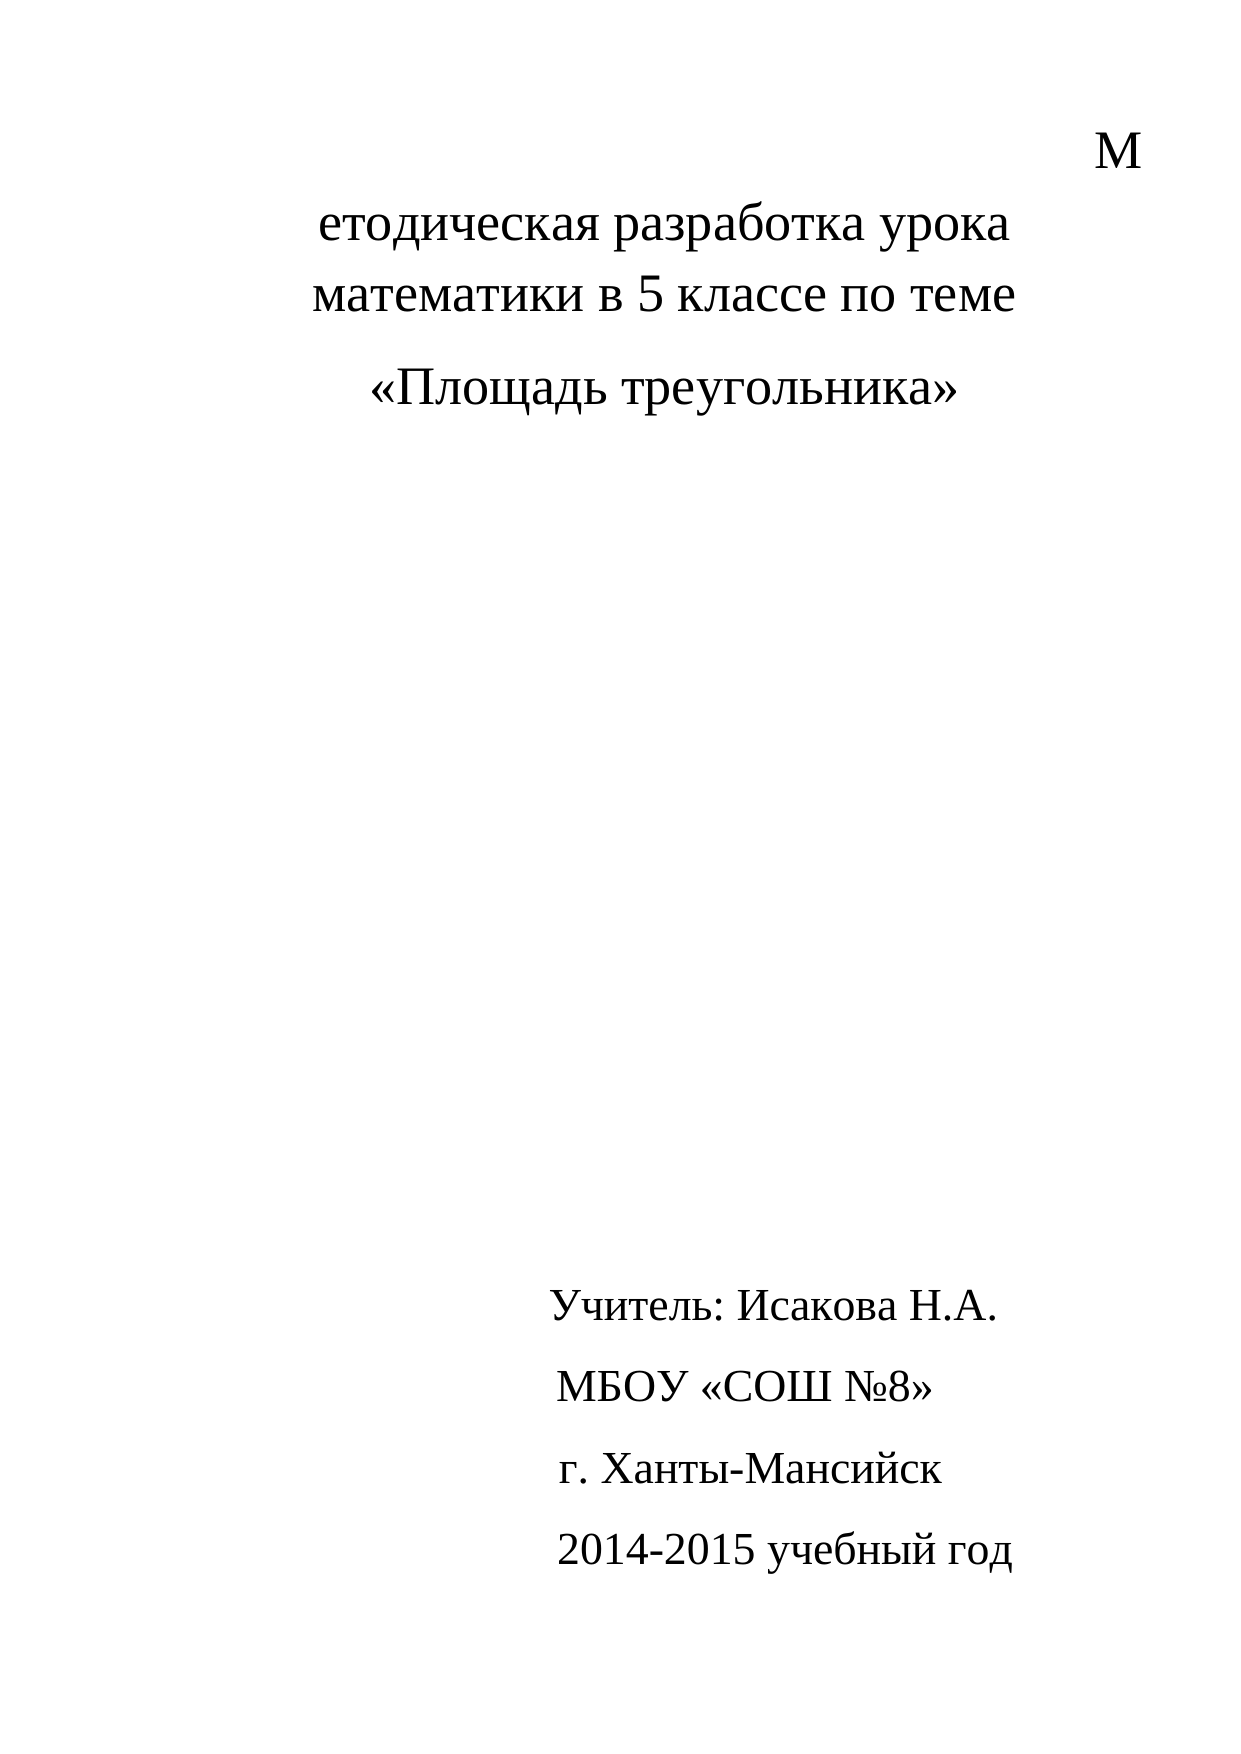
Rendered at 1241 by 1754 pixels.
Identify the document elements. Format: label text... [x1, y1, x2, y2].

text Учитель: Исакова Н.А. [177, 1278, 1152, 1330]
text «Площадь треугольника» [177, 354, 1152, 416]
text МБОУ «СОШ №8» [177, 1359, 1152, 1412]
text 2014-2015 учебный год [177, 1522, 1152, 1574]
text Методическая разработка урока математики в 5 классе по теме [177, 118, 1152, 323]
text г. Ханты-Мансийск [177, 1440, 1152, 1493]
